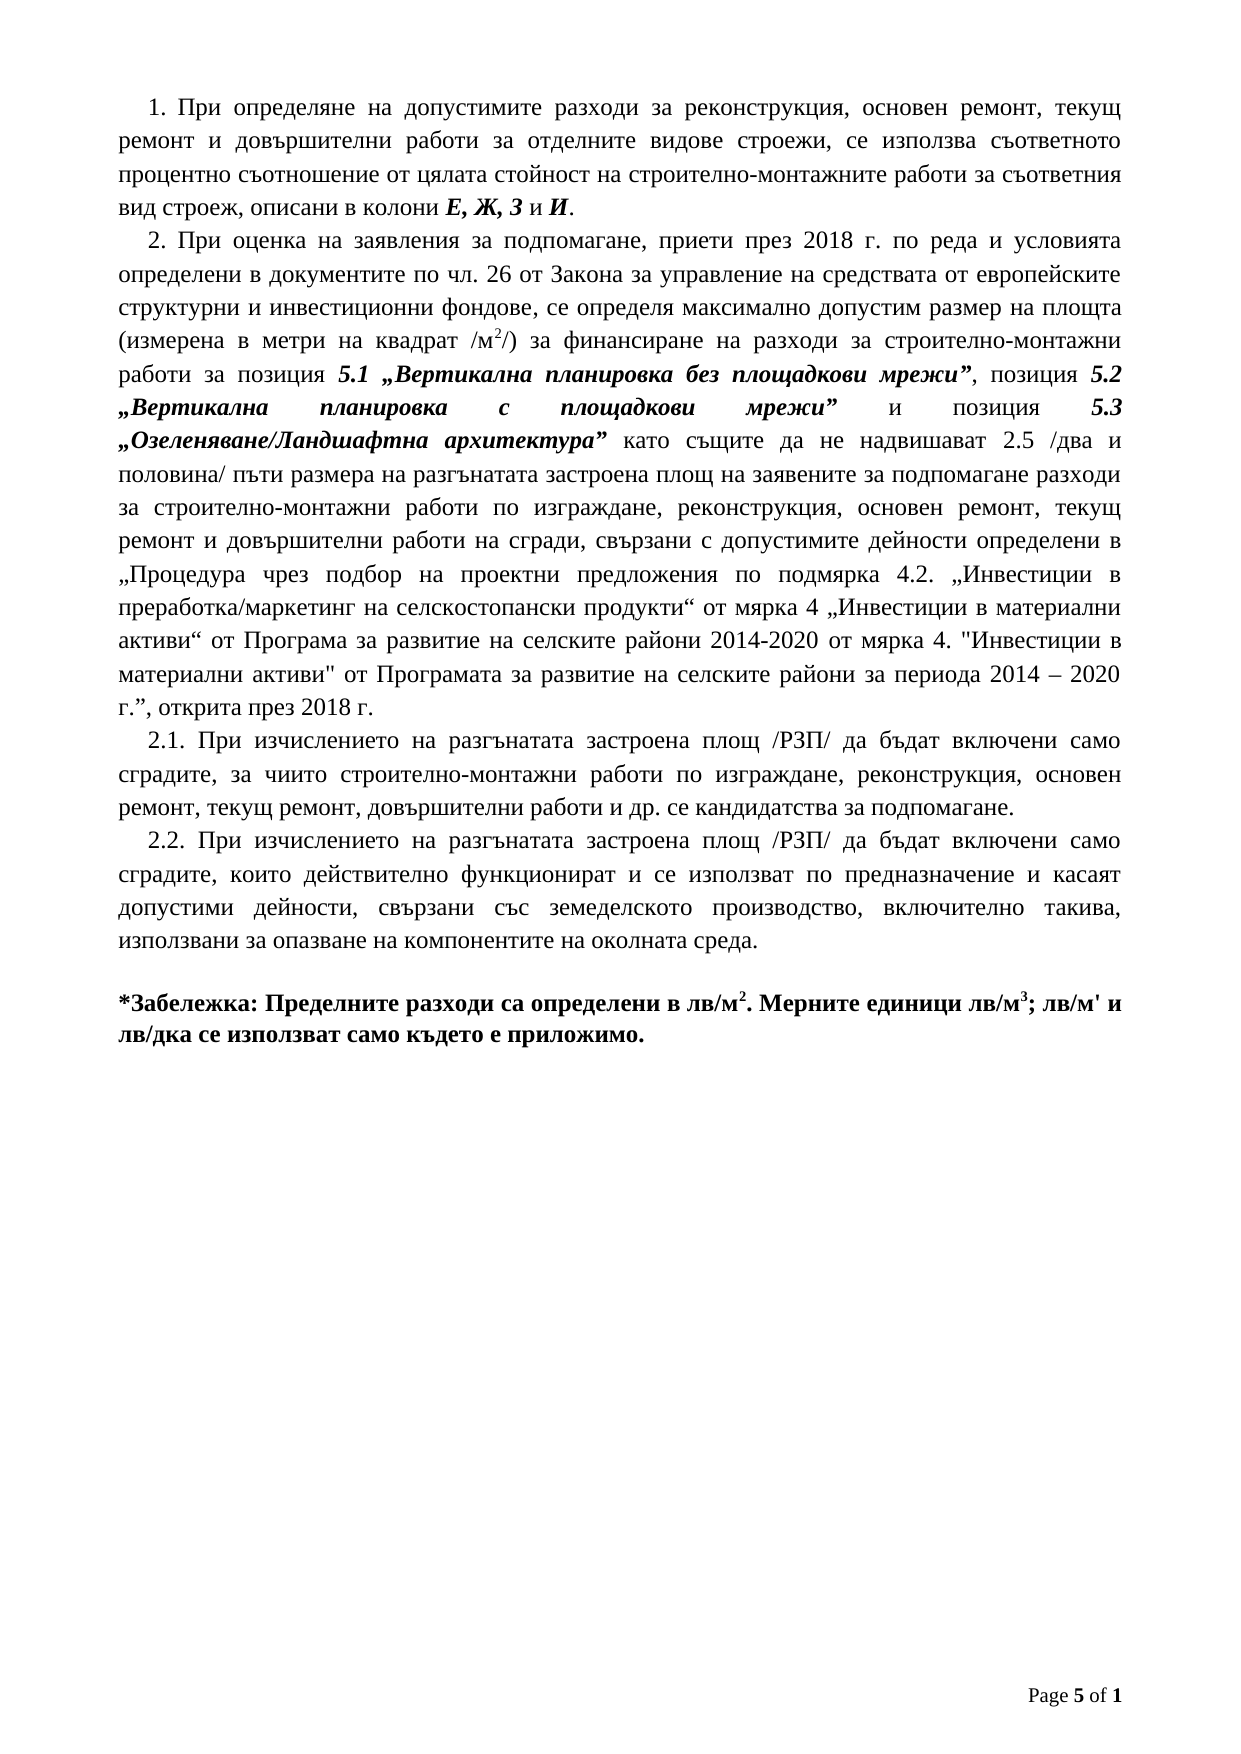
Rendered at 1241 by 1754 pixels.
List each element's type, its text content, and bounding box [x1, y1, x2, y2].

text 2.2. При изчислението на разгънатата застроена площ /РЗП/ да бъдат включени само сградите, които действително функционират и се използват по предназначение и касаят допустими дейности, свързани със земеделското производство, включително такива, използвани за опазване на компонентите на околната среда. [118, 822, 1122, 955]
text 2.1. При изчислението на разгънатата застроена площ /РЗП/ да бъдат включени само сградите, за чиито строително-монтажни работи по изграждане, реконструкция, основен ремонт, текущ ремонт, довършителни работи и др. се кандидатства за подпомагане. [118, 722, 1122, 822]
text *Забележка: Пределните разходи са определени в лв/м2. Мерните единици лв/м3; лв/м' и лв/дка се използват само където е приложимо. [118, 987, 1122, 1049]
list При определяне на допустимите разходи за реконструкция, основен ремонт, текущ ремонт и довършителни работи за отделните видове строежи, се използва съответното процентно съотношение от цялата стойност на строително-монтажните работи за съответния вид строеж, описани в колони Е, Ж, З и И. [118, 89, 1122, 222]
list При оценка на заявления за подпомагане, приети през 2018 г. по реда и условията определени в документите по чл. 26 от Закона за управление на средствата от европейските структурни и инвестиционни фондове, се определя максимално допустим размер на площта (измерена в метри на квадрат /м2/) за финансиране на разходи за строително-монтажни работи за позиция 5.1 „Вертикална планировка без площадкови мрежи”, позиция 5.2 „Вертикална планировка с площадкови мрежи” и позиция 5.3 „Озеленяване/Ландшафтна архитектура” като същите да не надвишават 2.5 /два и половина/ пъти размера на разгънатата застроена площ на заявените за подпомагане разходи за строително-монтажни работи по изграждане, реконструкция, основен ремонт, текущ ремонт и довършителни работи на сгради, свързани с допустимите дейности определени в „Процедура чрез подбор на проектни предложения по подмярка 4.2. „Инвестиции в преработка/маркетинг на селскостопански продукти“ от мярка 4 „Инвестиции в материални активи“ от Програма за развитие на селските райони 2014-2020 от мярка 4. "Инвестиции в материални активи" от Програмата за развитие на селските райони за периода 2014 – 2020 г.”, открита през 2018 г. [118, 222, 1122, 722]
